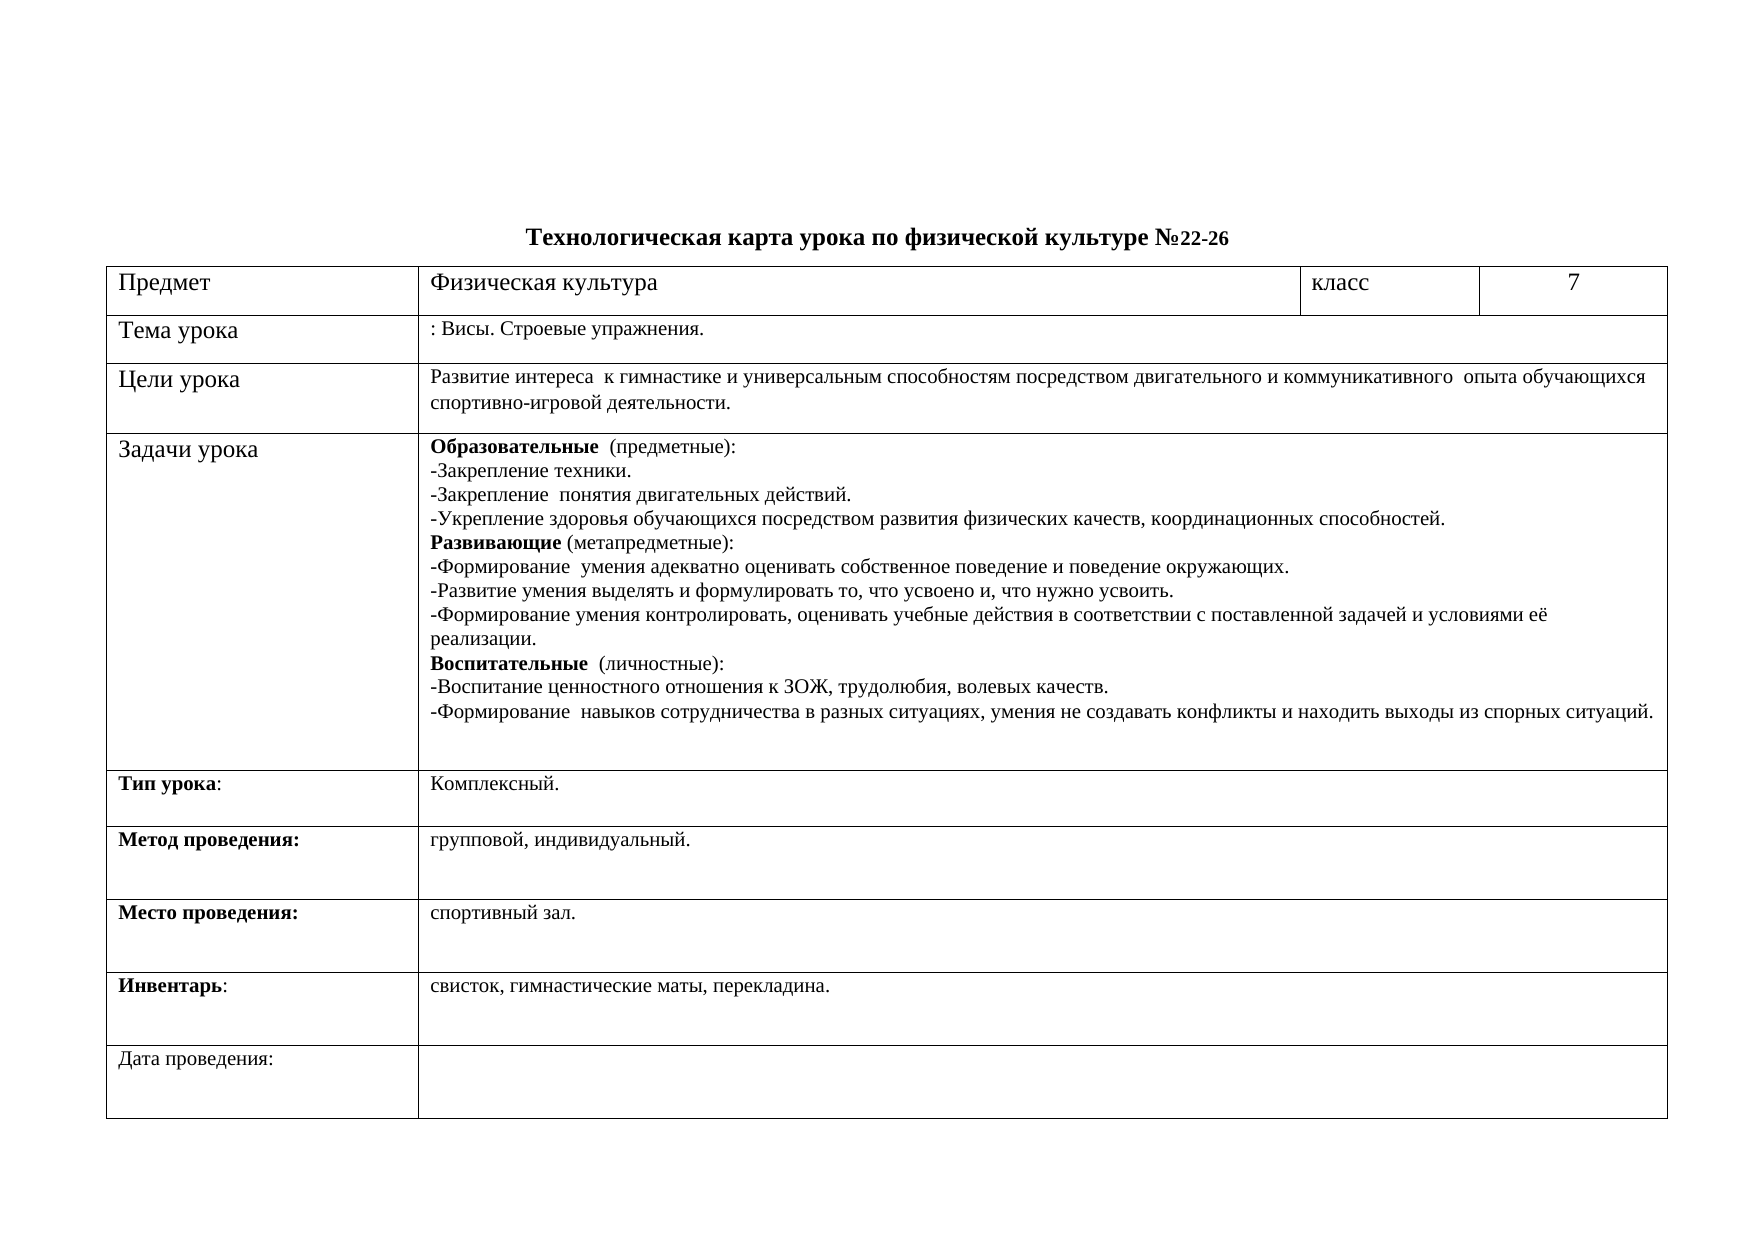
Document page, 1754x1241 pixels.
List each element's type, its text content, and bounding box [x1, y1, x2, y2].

table_header Предмет [107, 267, 418, 314]
table_header Физическая культура [419, 267, 1300, 314]
table_cell Метод проведения: [107, 827, 418, 899]
table_cell Развитие интереса к гимнастике и универсальным способностям посредством двигательного и коммуникативного опыта обучающихся спортивно-игровой деятельности. [419, 364, 1667, 433]
table_cell Тип урока: [107, 771, 418, 826]
table_cell Инвентарь: [107, 973, 418, 1045]
table_cell Тема урока [107, 316, 418, 363]
table_header 7 [1480, 267, 1667, 314]
table_cell [419, 1046, 1667, 1118]
table_cell Комплексный. [419, 771, 1667, 826]
table_cell Образовательные (предметные): -Закрепление техники. -Закрепление понятия двигательных действий. -Укрепление здоровья обучающихся посредством развития физических качеств, координационных способностей. Развивающие (метапредметные): -Формирование умения адекватно оценивать собственное поведение и поведение окружающих. -Развитие умения выделять и формулировать то, что усвоено и, что нужно усвоить. -Формирование умения контролировать, оценивать учебные действия в соответствии с поставленной задачей и условиями её реализации. Воспитательные (личностные): -Воспитание ценностного отношения к ЗОЖ, трудолюбия, волевых качеств. -Формирование навыков сотрудничества в разных ситуациях, умения не создавать конфликты и находить выходы из спорных ситуаций. [419, 434, 1667, 770]
table_cell групповой, индивидуальный. [419, 827, 1667, 899]
table_cell Место проведения: [107, 900, 418, 972]
text Технологическая карта урока по физической культуре №22-26 [118, 222, 1636, 250]
table_cell : Висы. Строевые упражнения. [419, 316, 1667, 363]
table_header класс [1301, 267, 1479, 314]
table_cell Дата проведения: [107, 1046, 418, 1118]
table_cell Задачи урока [107, 434, 418, 770]
table_cell Цели урока [107, 364, 418, 433]
table_cell спортивный зал. [419, 900, 1667, 972]
table_cell свисток, гимнастические маты, перекладина. [419, 973, 1667, 1045]
